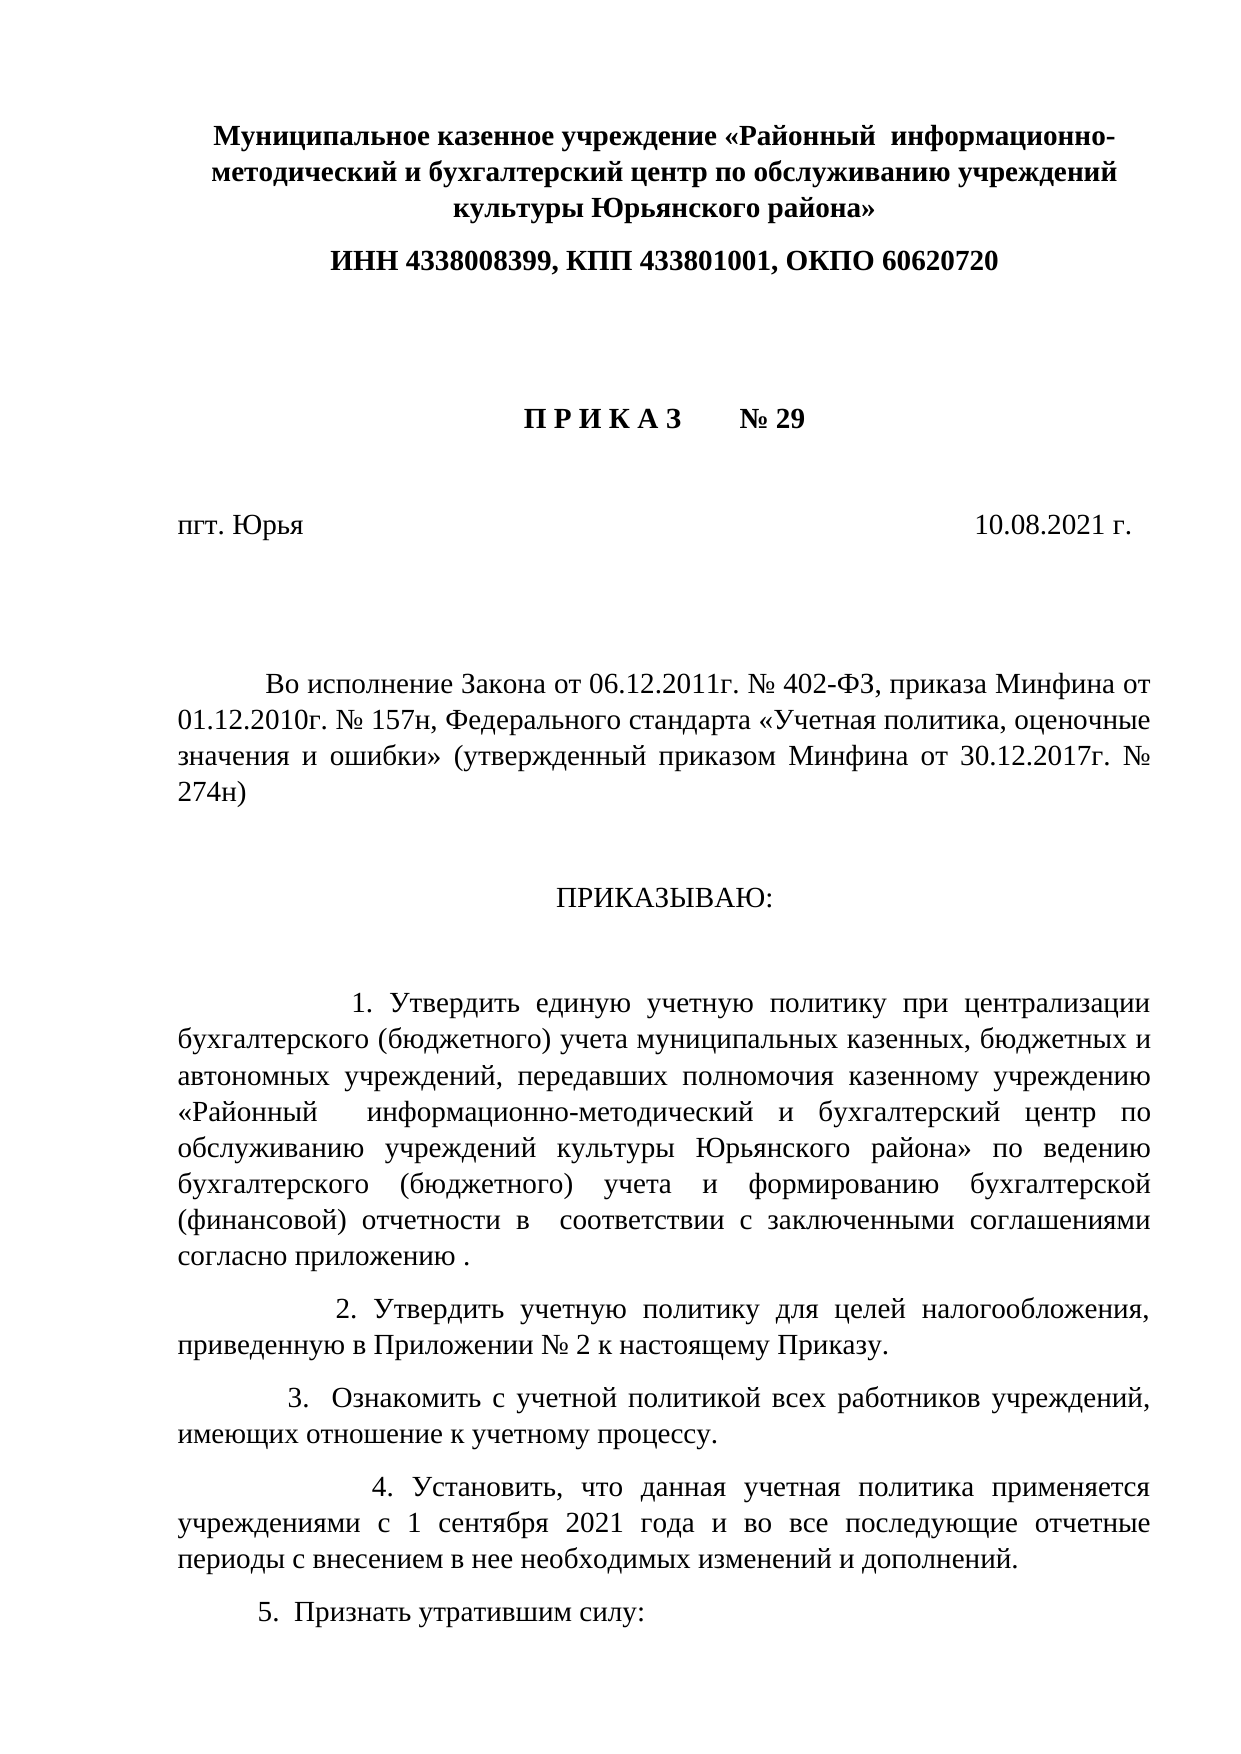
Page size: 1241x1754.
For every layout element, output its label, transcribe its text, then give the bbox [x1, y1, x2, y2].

text 2. Утвердить учетную политику для целей налогообложения, приведенную в Приложении № 2 к настоящему Приказу. [177, 1291, 1152, 1361]
text ПРИКАЗЫВАЮ: [177, 880, 1152, 913]
text 5. Признать утратившим силу: [177, 1594, 1152, 1628]
text ИНН 4338008399, КПП 433801001, ОКПО 60620720 [177, 243, 1152, 277]
text П Р И К А З № 29 [177, 402, 1152, 435]
text Муниципальное казенное учреждение «Районный информационно-методический и бухгалтерский центр по обслуживанию учреждений культуры Юрьянского района» [177, 118, 1152, 224]
text 1. Утвердить единую учетную политику при централизации бухгалтерского (бюджетного) учета муниципальных казенных, бюджетных и автономных учреждений, передавших полномочия казенному учреждению «Районный информационно-методический и бухгалтерский центр по обслуживанию учреждений культуры Юрьянского района» по ведению бухгалтерского (бюджетного) учета и формированию бухгалтерской (финансовой) отчетности в соответствии с заключенными соглашениями согласно приложению . [177, 985, 1152, 1272]
text пгт. Юрья 10.08.2021 г. [177, 507, 1152, 541]
text Во исполнение Закона от 06.12.2011г. № 402-ФЗ, приказа Минфина от 01.12.2010г. № 157н, Федерального стандарта «Учетная политика, оценочные значения и ошибки» (утвержденный приказом Минфина от 30.12.2017г. № 274н) [177, 666, 1152, 808]
text 4. Установить, что данная учетная политика применяется учреждениями с 1 сентября 2021 года и во все последующие отчетные периоды с внесением в нее необходимых изменений и дополнений. [177, 1469, 1152, 1575]
text 3. Ознакомить с учетной политикой всех работников учреждений, имеющих отношение к учетному процессу. [177, 1380, 1152, 1450]
